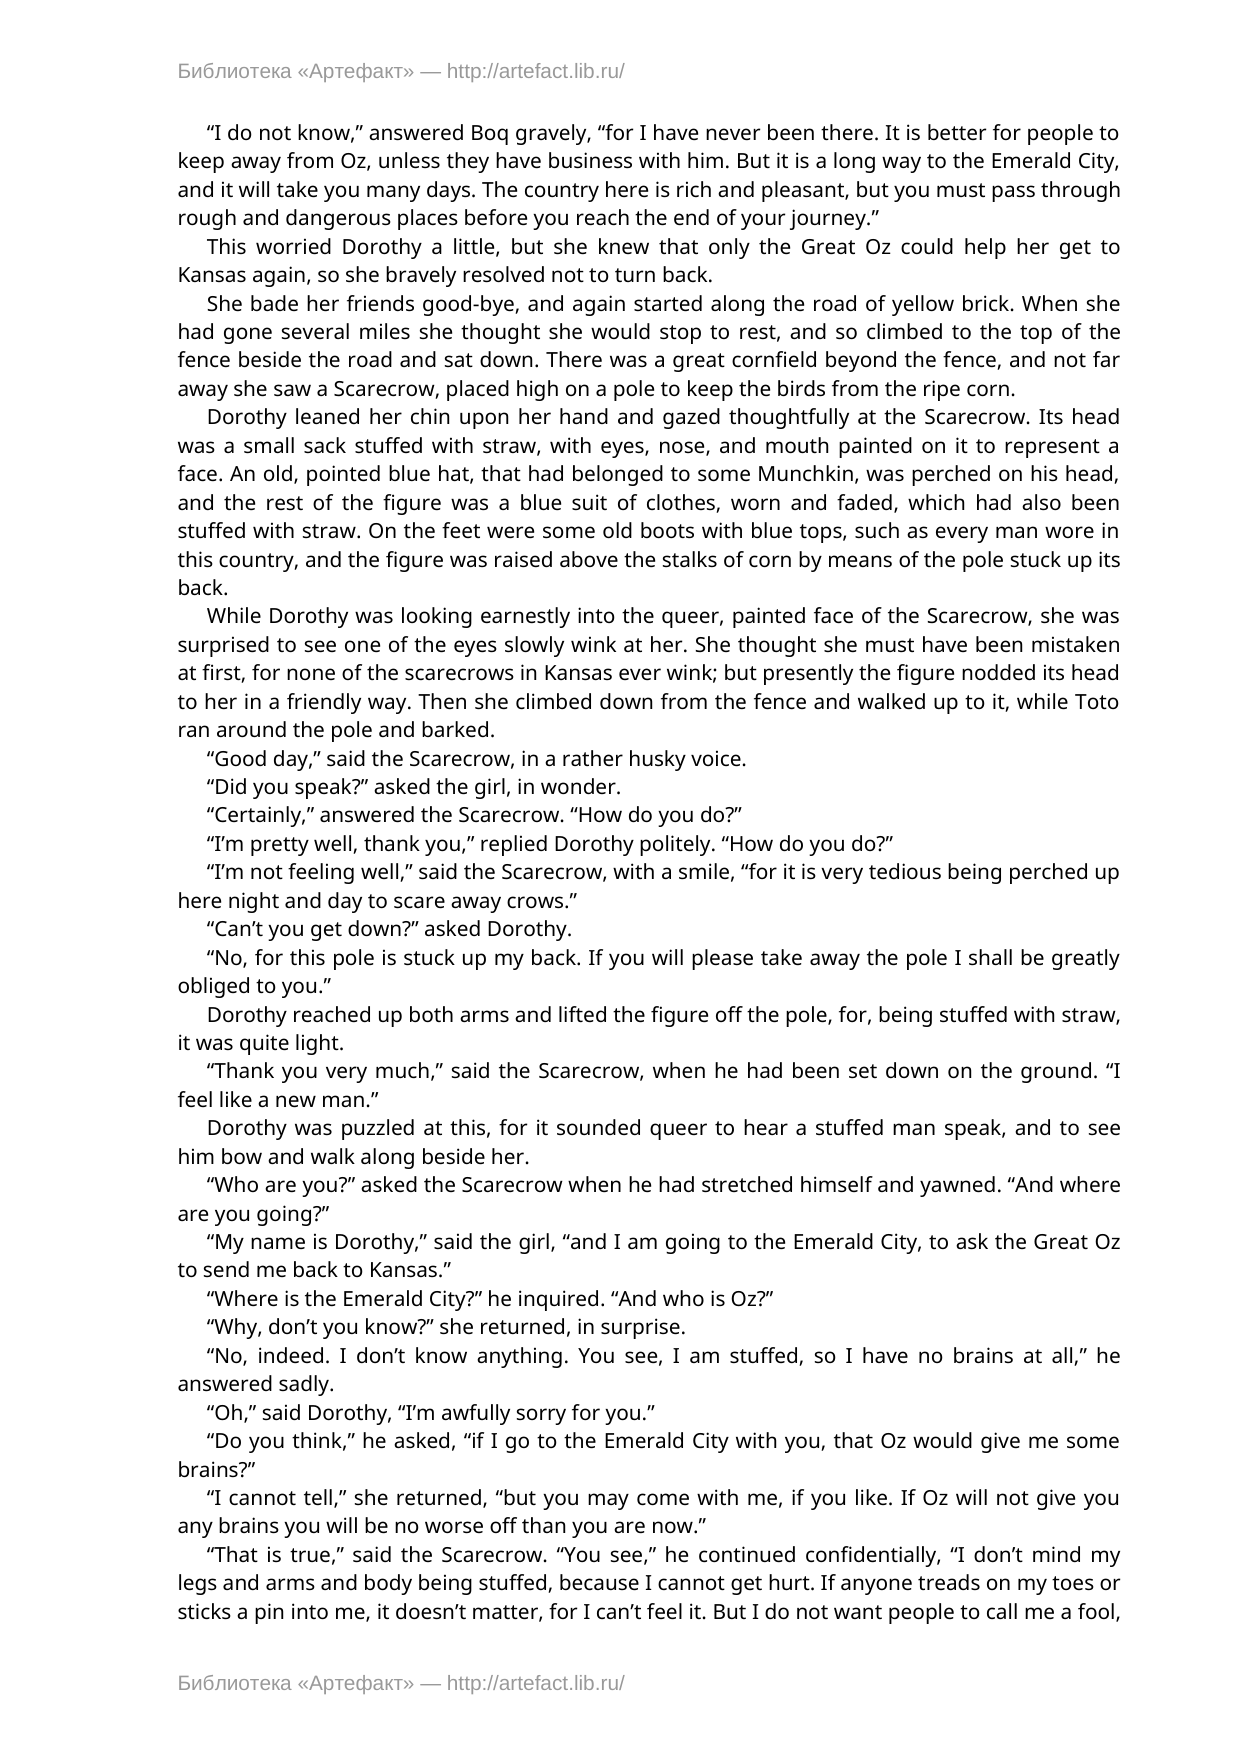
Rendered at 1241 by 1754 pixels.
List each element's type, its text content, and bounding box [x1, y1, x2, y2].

text “No, for this pole is stuck up my back. If you will please take away the pole I shall be greatly obliged to you.” [177, 943, 1122, 1000]
text Dorothy was puzzled at this, for it sounded queer to hear a stuffed man speak, and to see him bow and walk along beside her. [177, 1113, 1122, 1170]
text Dorothy leaned her chin upon her hand and gazed thoughtfully at the Scarecrow. Its head was a small sack stuffed with straw, with eyes, nose, and mouth painted on it to represent a face. An old, pointed blue hat, that had belonged to some Munchkin, was perched on his head, and the rest of the figure was a blue suit of clothes, worn and faded, which had also been stuffed with straw. On the feet were some old boots with blue tops, such as every man wore in this country, and the figure was raised above the stalks of corn by means of the pole stuck up its back. [177, 402, 1122, 602]
text “Oh,” said Dorothy, “I’m awfully sorry for you.” [177, 1398, 1122, 1426]
text “Why, don’t you know?” she returned, in surprise. [177, 1312, 1122, 1341]
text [177, 1540, 1122, 1625]
text “I’m not feeling well,” said the Scarecrow, with a smile, “for it is very tedious being perched up here night and day to scare away crows.” [177, 857, 1122, 914]
text “Can’t you get down?” asked Dorothy. [177, 914, 1122, 943]
text “Did you speak?” asked the girl, in wonder. [177, 772, 1122, 801]
text “Good day,” said the Scarecrow, in a rather husky voice. [177, 744, 1122, 772]
text “I cannot tell,” she returned, “but you may come with me, if you like. If Oz will not give you any brains you will be no worse off than you are now.” [177, 1483, 1122, 1540]
text “Certainly,” answered the Scarecrow. “How do you do?” [177, 801, 1122, 829]
text While Dorothy was looking earnestly into the queer, painted face of the Scarecrow, she was surprised to see one of the eyes slowly wink at her. She thought she must have been mistaken at first, for none of the scarecrows in Kansas ever wink; but presently the figure nodded its head to her in a friendly way. Then she climbed down from the fence and walked up to it, while Toto ran around the pole and barked. [177, 602, 1122, 744]
text She bade her friends good-bye, and again started along the road of yellow brick. When she had gone several miles she thought she would stop to rest, and so climbed to the top of the fence beside the road and sat down. There was a great cornfield beyond the fence, and not far away she saw a Scarecrow, placed high on a pole to keep the birds from the ripe corn. [177, 289, 1122, 402]
text This worried Dorothy a little, but she knew that only the Great Oz could help her get to Kansas again, so she bravely resolved not to turn back. [177, 232, 1122, 289]
text “My name is Dorothy,” said the girl, “and I am going to the Emerald City, to ask the Great Oz to send me back to Kansas.” [177, 1227, 1122, 1284]
text “Who are you?” asked the Scarecrow when he had stretched himself and yawned. “And where are you going?” [177, 1170, 1122, 1227]
text “No, indeed. I don’t know anything. You see, I am stuffed, so I have no brains at all,” he answered sadly. [177, 1341, 1122, 1398]
text “Where is the Emerald City?” he inquired. “And who is Oz?” [177, 1284, 1122, 1312]
text “Do you think,” he asked, “if I go to the Emerald City with you, that Oz would give me some brains?” [177, 1426, 1122, 1483]
text “Thank you very much,” said the Scarecrow, when he had been set down on the ground. “I feel like a new man.” [177, 1057, 1122, 1113]
text “I do not know,” answered Boq gravely, “for I have never been there. It is better for people to keep away from Oz, unless they have business with him. But it is a long way to the Emerald City, and it will take you many days. The country here is rich and pleasant, but you must pass through rough and dangerous places before you reach the end of your journey.” [177, 118, 1122, 232]
text “I’m pretty well, thank you,” replied Dorothy politely. “How do you do?” [177, 829, 1122, 857]
text Dorothy reached up both arms and lifted the figure off the pole, for, being stuffed with straw, it was quite light. [177, 1000, 1122, 1057]
